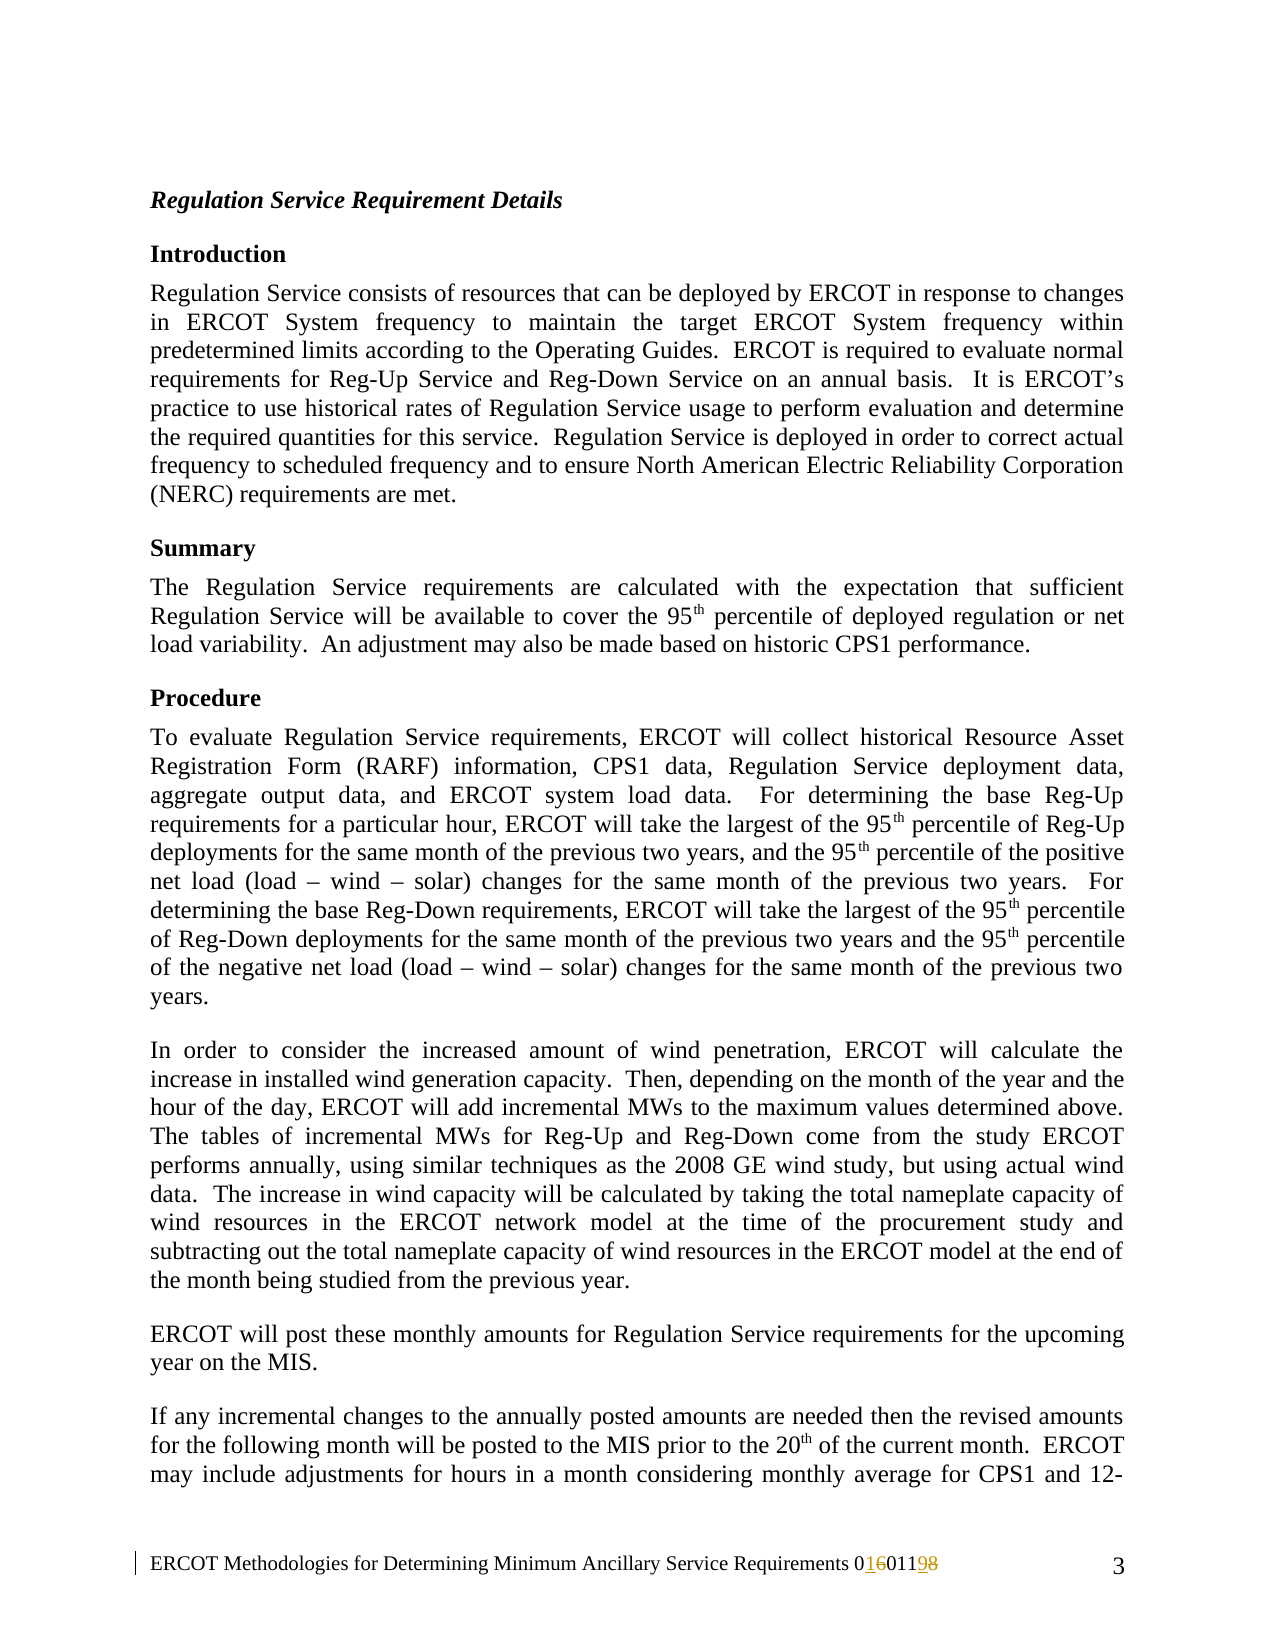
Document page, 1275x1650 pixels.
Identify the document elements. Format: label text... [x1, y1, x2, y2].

subtitle Introduction [150, 239, 1125, 267]
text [150, 1401, 1125, 1487]
subtitle Procedure [150, 683, 1125, 712]
text Regulation Service Requirement Details [150, 185, 1125, 214]
text ERCOT will post these monthly amounts for Regulation Service requirements for the upcoming year on the MIS. [150, 1319, 1125, 1376]
text Regulation Service consists of resources that can be deployed by ERCOT in response to changes in ERCOT System frequency to maintain the target ERCOT System frequency within predetermined limits according to the Operating Guides. ERCOT is required to evaluate normal requirements for Reg-Up Service and Reg-Down Service on an annual basis. It is ERCOT’s practice to use historical rates of Regulation Service usage to perform evaluation and determine the required quantities for this service. Regulation Service is deployed in order to correct actual frequency to scheduled frequency and to ensure North American Electric Reliability Corporation (NERC) requirements are met. [150, 278, 1125, 508]
text In order to consider the increased amount of wind penetration, ERCOT will calculate the increase in installed wind generation capacity. Then, depending on the month of the year and the hour of the day, ERCOT will add incremental MWs to the maximum values determined above. The tables of incremental MWs for Reg-Up and Reg-Down come from the study ERCOT performs annually, using similar techniques as the 2008 GE wind study, but using actual wind data. The increase in wind capacity will be calculated by taking the total nameplate capacity of wind resources in the ERCOT network model at the time of the procurement study and subtracting out the total nameplate capacity of wind resources in the ERCOT model at the end of the month being studied from the previous year. [150, 1035, 1125, 1294]
text To evaluate Regulation Service requirements, ERCOT will collect historical Resource Asset Registration Form (RARF) information, CPS1 data, Regulation Service deployment data, aggregate output data, and ERCOT system load data. For determining the base Reg-Up requirements for a particular hour, ERCOT will take the largest of the 95th percentile of Reg-Up deployments for the same month of the previous two years, and the 95th percentile of the positive net load (load – wind – solar) changes for the same month of the previous two years. For determining the base Reg-Down requirements, ERCOT will take the largest of the 95th percentile of Reg-Down deployments for the same month of the previous two years and the 95th percentile of the negative net load (load – wind – solar) changes for the same month of the previous two years. [150, 722, 1125, 1010]
subtitle Summary [150, 533, 1125, 562]
text The Regulation Service requirements are calculated with the expectation that sufficient Regulation Service will be available to cover the 95th percentile of deployed regulation or net load variability. An adjustment may also be made based on historic CPS1 performance. [150, 572, 1125, 658]
